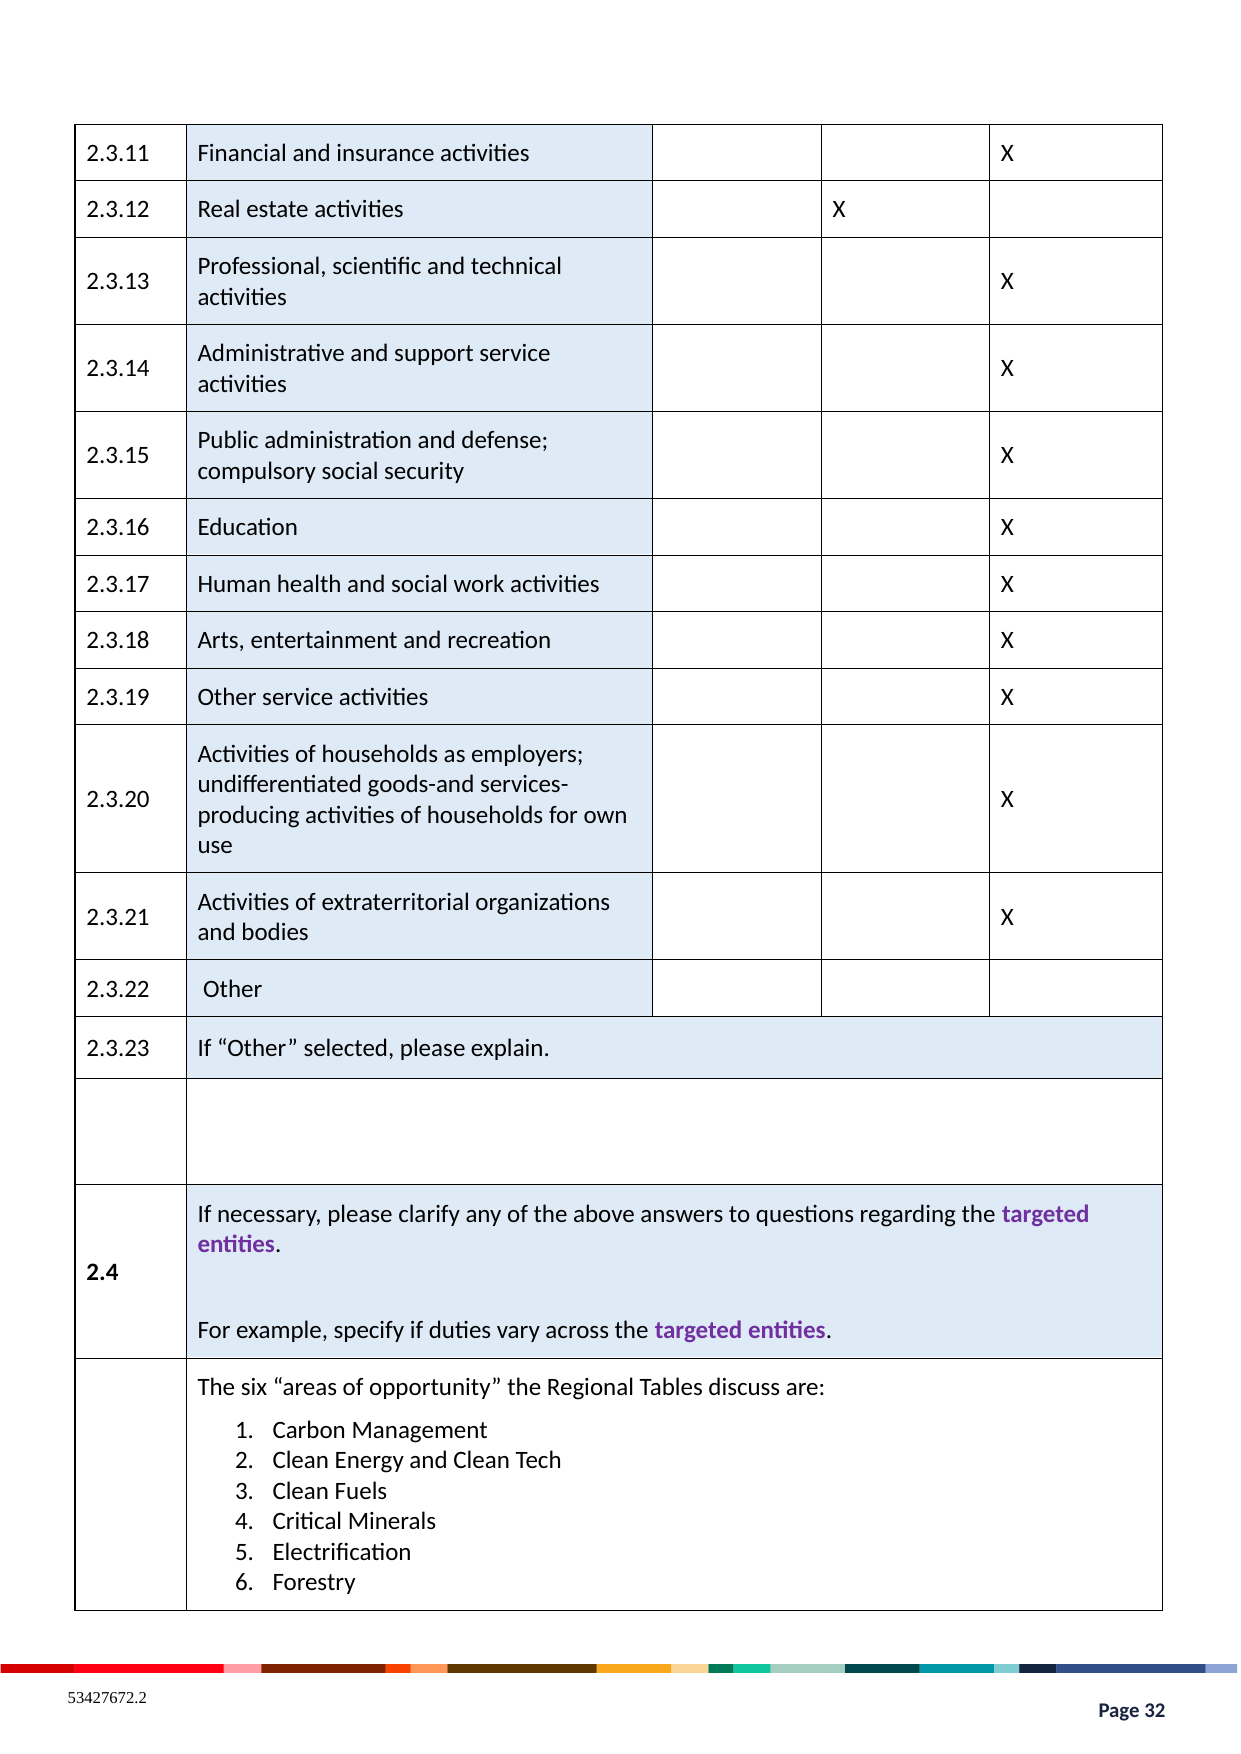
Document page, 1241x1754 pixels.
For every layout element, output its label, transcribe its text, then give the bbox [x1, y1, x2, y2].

table_cell Arts, entertainment and recreation [187, 612, 652, 668]
table_cell [653, 556, 821, 611]
picture [0, 1664, 1236, 1673]
table_cell [653, 125, 821, 180]
table_cell [653, 325, 821, 411]
table_cell 2.3.14 [76, 325, 186, 411]
table_cell 2.3.12 [76, 181, 186, 237]
table_cell [653, 181, 821, 237]
table_cell Real estate activities [187, 181, 652, 237]
table_cell [822, 412, 989, 498]
table_cell X [990, 669, 1162, 724]
table_cell [822, 960, 989, 1016]
table_cell Other service activities [187, 669, 652, 724]
table_cell [653, 412, 821, 498]
table_cell [990, 181, 1162, 237]
table_cell Professional, scientific and technical activities [187, 238, 652, 324]
table_cell X [822, 181, 989, 237]
table_cell 2.4 [76, 1185, 186, 1357]
table_cell [653, 238, 821, 324]
table_cell [822, 556, 989, 611]
table_cell Education [187, 499, 652, 554]
table_cell X [990, 499, 1162, 554]
table_cell [653, 499, 821, 554]
table_cell [653, 612, 821, 668]
table_cell Public administration and defense; compulsory social security [187, 412, 652, 498]
table_cell 2.3.19 [76, 669, 186, 724]
table_cell [653, 725, 821, 872]
table_cell [653, 873, 821, 959]
table_cell [653, 960, 821, 1016]
table_cell 2.3.16 [76, 499, 186, 554]
table_cell X [990, 725, 1162, 872]
table_cell 2.3.23 [76, 1017, 186, 1078]
table_cell If necessary, please clarify any of the above answers to questions regarding the targeted entities. For example, specify if duties vary across the targeted entities. [187, 1185, 1162, 1357]
table_cell [822, 873, 989, 959]
table_cell Activities of extraterritorial organizations and bodies [187, 873, 652, 959]
table_cell 2.3.21 [76, 873, 186, 959]
table_cell [822, 125, 989, 180]
table_cell X [990, 873, 1162, 959]
table_cell Activities of households as employers; undifferentiated goods-and services-producing activities of households for own use [187, 725, 652, 872]
table_cell 2.3.22 [76, 960, 186, 1016]
table_cell 2.3.17 [76, 556, 186, 611]
table_cell 2.3.11 [76, 125, 186, 180]
table_cell Other [187, 960, 652, 1016]
table_cell [187, 1079, 1162, 1184]
table_cell X [990, 325, 1162, 411]
table_cell Financial and insurance activities [187, 125, 652, 180]
table_cell 2.3.13 [76, 238, 186, 324]
table_cell [822, 325, 989, 411]
table_cell If “Other” selected, please explain. [187, 1017, 1162, 1078]
table_cell X [990, 412, 1162, 498]
table_cell [76, 1079, 186, 1184]
table_cell 2.3.15 [76, 412, 186, 498]
table_cell Human health and social work activities [187, 556, 652, 611]
table_cell [822, 725, 989, 872]
table_cell [822, 669, 989, 724]
table_cell [76, 1359, 186, 1609]
table_cell Administrative and support service activities [187, 325, 652, 411]
table_cell [990, 960, 1162, 1016]
table_cell [822, 238, 989, 324]
table_cell X [990, 556, 1162, 611]
table_cell 2.3.20 [76, 725, 186, 872]
table_cell X [990, 125, 1162, 180]
table_cell [653, 669, 821, 724]
table_cell [822, 499, 989, 554]
table_cell [822, 612, 989, 668]
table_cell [187, 1359, 1162, 1609]
table_cell 2.3.18 [76, 612, 186, 668]
table_cell X [990, 238, 1162, 324]
table_cell X [990, 612, 1162, 668]
